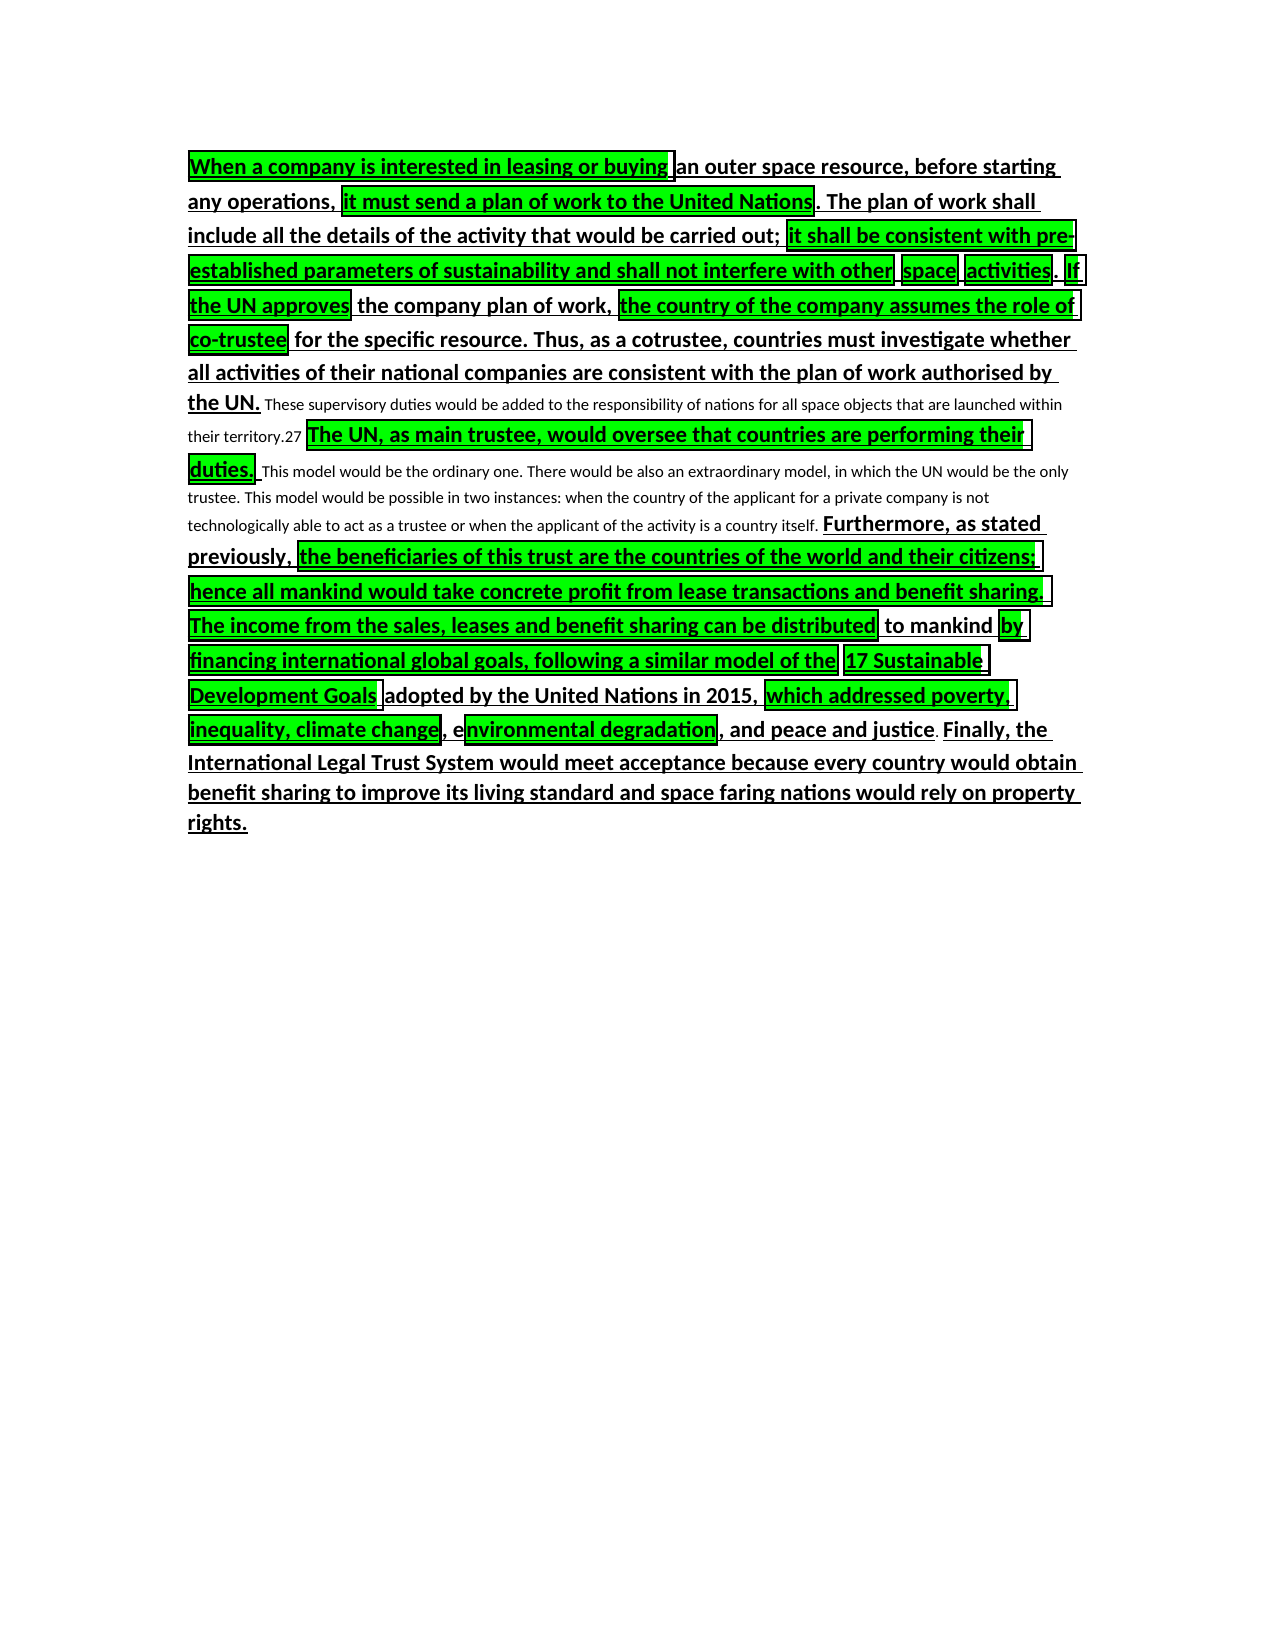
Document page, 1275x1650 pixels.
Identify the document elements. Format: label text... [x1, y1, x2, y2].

text When a company is interested in leasing or buying an outer space resource, before starting any operations, it must send a plan of work to the United Nations. The plan of work shall include all the details of the activity that would be carried out; it shall be consistent with pre-established parameters of sustainability and shall not interfere with other space activities. If the UN approves the company plan of work, the country of the company assumes the role of co-trustee for the specific resource. Thus, as a cotrustee, countries must investigate whether all activities of their national companies are consistent with the plan of work authorised by the UN. These supervisory duties would be added to the responsibility of nations for all space objects that are launched within their territory.27 The UN, as main trustee, would oversee that countries are performing their duties. This model would be the ordinary one. There would be also an extraordinary model, in which the UN would be the only trustee. This model would be possible in two instances: when the country of the applicant for a private company is not technologically able to act as a trustee or when the applicant of the activity is a country itself. Furthermore, as stated previously, the beneficiaries of this trust are the countries of the world and their citizens; hence all mankind would take concrete profit from lease transactions and benefit sharing. The income from the sales, leases and benefit sharing can be distributed to mankind by financing international global goals, following a similar model of the 17 Sustainable Development Goals adopted by the United Nations in 2015, which addressed poverty, inequality, climate change, environmental degradation, and peace and justice. Finally, the International Legal Trust System would meet acceptance because every country would obtain benefit sharing to improve its living standard and space faring nations would rely on property rights. [187, 281, 1087, 836]
